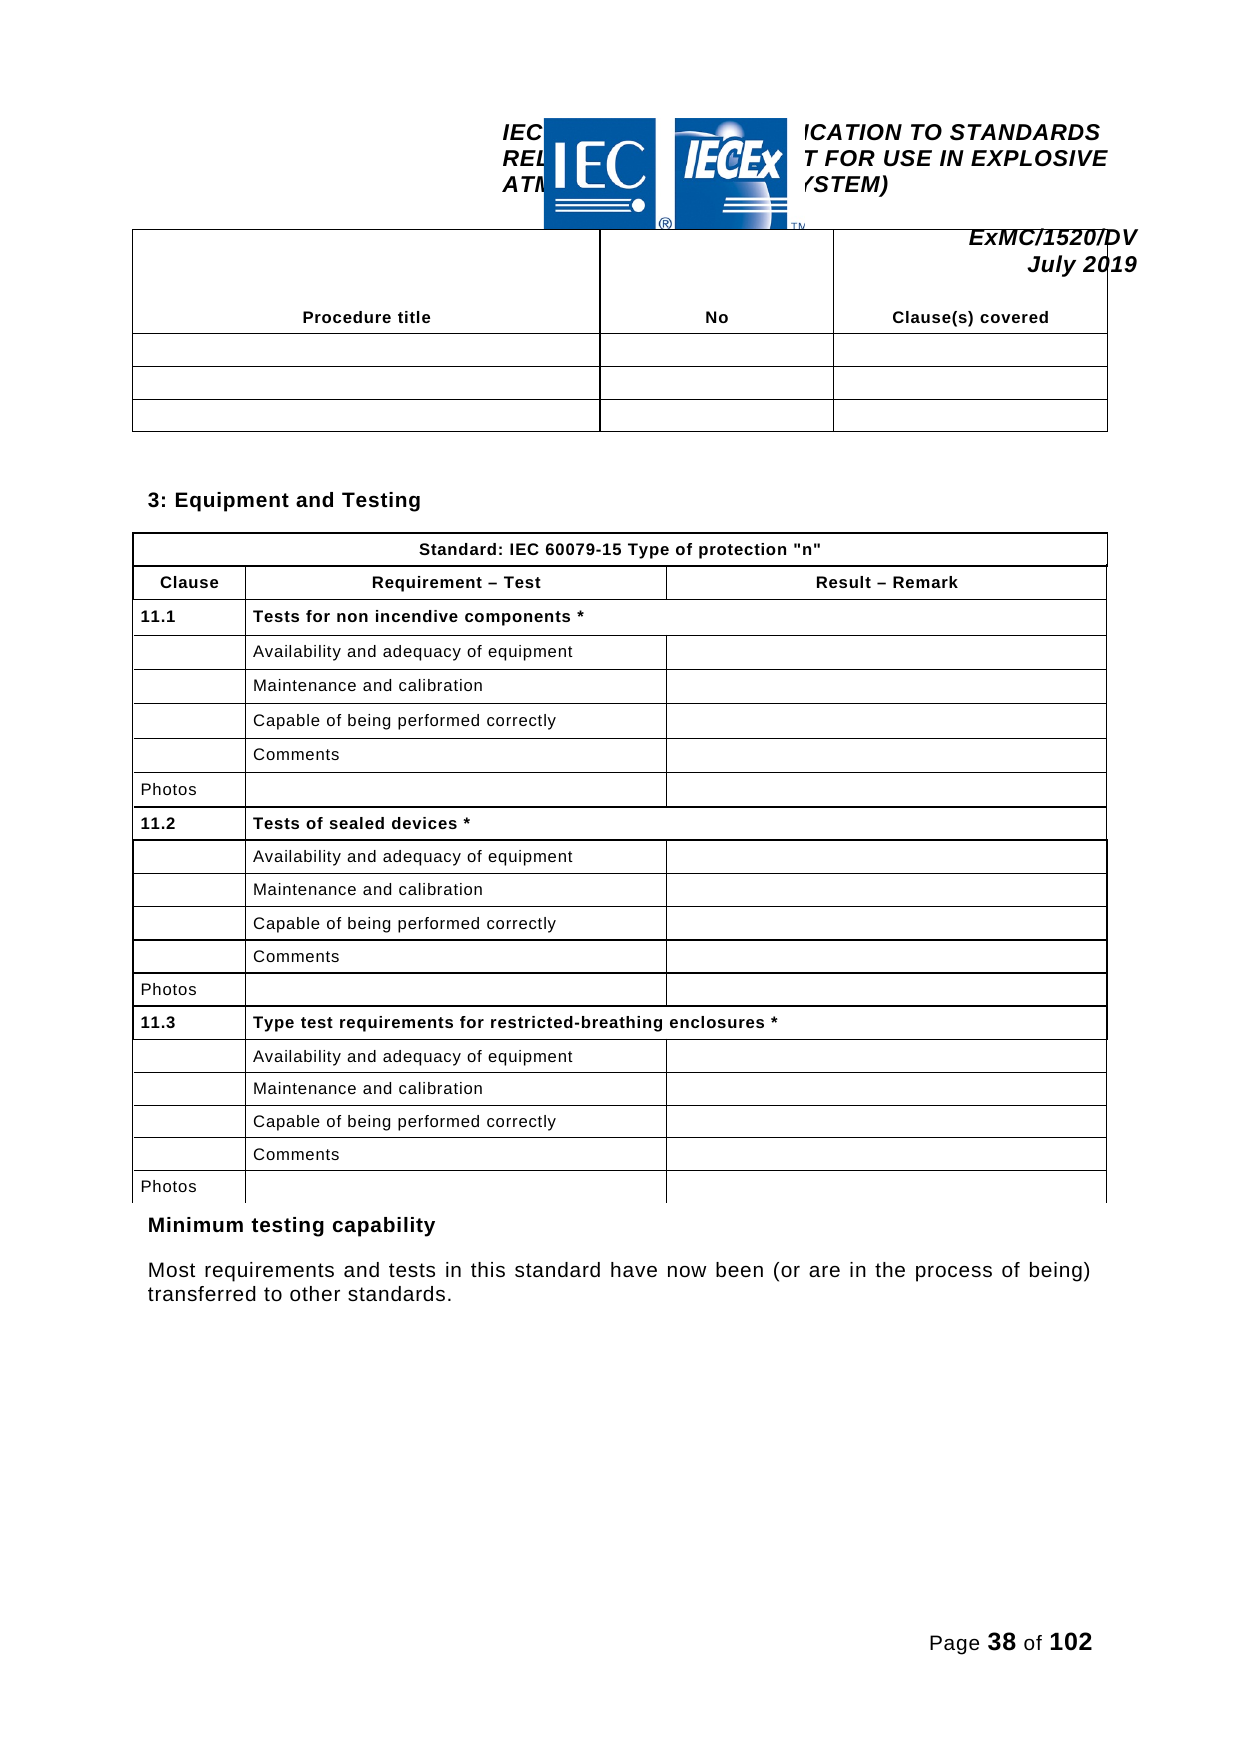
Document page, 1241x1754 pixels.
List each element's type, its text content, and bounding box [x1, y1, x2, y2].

table_cell 11.2 [133, 807, 245, 839]
table_cell [246, 773, 666, 806]
table_cell [134, 874, 245, 906]
table_cell [667, 704, 1106, 738]
table_cell Capable of being performed correctly [246, 704, 666, 738]
table_cell [133, 636, 245, 669]
table_cell [667, 670, 1106, 703]
table_cell [246, 974, 666, 1005]
table_cell [133, 1138, 245, 1170]
table_header Standard: IEC 60079-15 Type of protection "n" [134, 534, 1107, 565]
table_cell [667, 907, 1106, 939]
table_cell Capable of being performed correctly [246, 907, 666, 939]
table_cell [134, 841, 245, 872]
text Minimum testing capability [148, 1213, 1092, 1237]
table_cell [134, 907, 245, 939]
table_cell [834, 334, 1107, 366]
table_cell 11.1 [133, 600, 245, 634]
table_cell Capable of being performed correctly [246, 1106, 666, 1137]
table_cell [133, 1106, 245, 1137]
table_cell Clause [134, 567, 245, 599]
table_cell 11.3 [134, 1007, 245, 1038]
table_cell [667, 739, 1106, 772]
table_cell [667, 941, 1106, 972]
table_header No [601, 230, 833, 333]
table_cell [667, 636, 1106, 669]
table_cell [667, 874, 1106, 906]
table_cell [133, 334, 599, 366]
table_cell Availability and adequacy of equipment [246, 841, 666, 872]
table_cell Photos [133, 773, 245, 806]
table_cell [133, 704, 245, 738]
table_cell Maintenance and calibration [246, 670, 666, 703]
table_cell Availability and adequacy of equipment [246, 1040, 666, 1072]
table_cell [834, 400, 1107, 431]
table_cell Comments [246, 941, 666, 972]
table_cell [667, 974, 1106, 1005]
table_cell Comments [246, 739, 666, 772]
table_cell [601, 334, 833, 366]
table_cell [133, 670, 245, 703]
table_cell [133, 1040, 245, 1072]
table_cell Tests of sealed devices * [246, 808, 1106, 839]
table_cell [133, 367, 599, 398]
table_cell Availability and adequacy of equipment [246, 636, 666, 669]
table_header Clause(s) covered [834, 230, 1107, 333]
table_cell Photos [134, 974, 245, 1005]
table_cell Result – Remark [667, 567, 1106, 599]
table_cell [133, 1073, 245, 1104]
table_cell Comments [246, 1138, 666, 1170]
table_cell [246, 1171, 666, 1203]
table_cell Type test requirements for restricted-breathing enclosures * [246, 1007, 1106, 1038]
table_cell Maintenance and calibration [246, 1073, 666, 1104]
table_cell [601, 367, 833, 398]
table_cell [667, 1138, 1106, 1170]
table_cell [134, 941, 245, 972]
table_header Procedure title [133, 230, 599, 333]
table_cell [667, 841, 1106, 872]
table_cell [601, 400, 833, 431]
text 3: Equipment and Testing [148, 487, 1092, 511]
text Most requirements and tests in this standard have now been (or are in the process of being) transferred to other standards. [148, 1258, 1092, 1306]
table_cell [667, 1171, 1106, 1203]
table_cell Tests for non incendive components * [246, 600, 1106, 634]
table_cell [667, 1106, 1106, 1137]
table_cell Maintenance and calibration [246, 874, 666, 906]
table_cell Requirement – Test [246, 567, 666, 599]
table_cell [133, 739, 245, 772]
table_cell [667, 1073, 1106, 1104]
table_cell [667, 773, 1106, 806]
table_cell Photos [133, 1171, 245, 1203]
table_cell [667, 1040, 1106, 1072]
table_cell [133, 400, 599, 431]
table_cell [834, 367, 1107, 398]
picture [543, 118, 805, 229]
